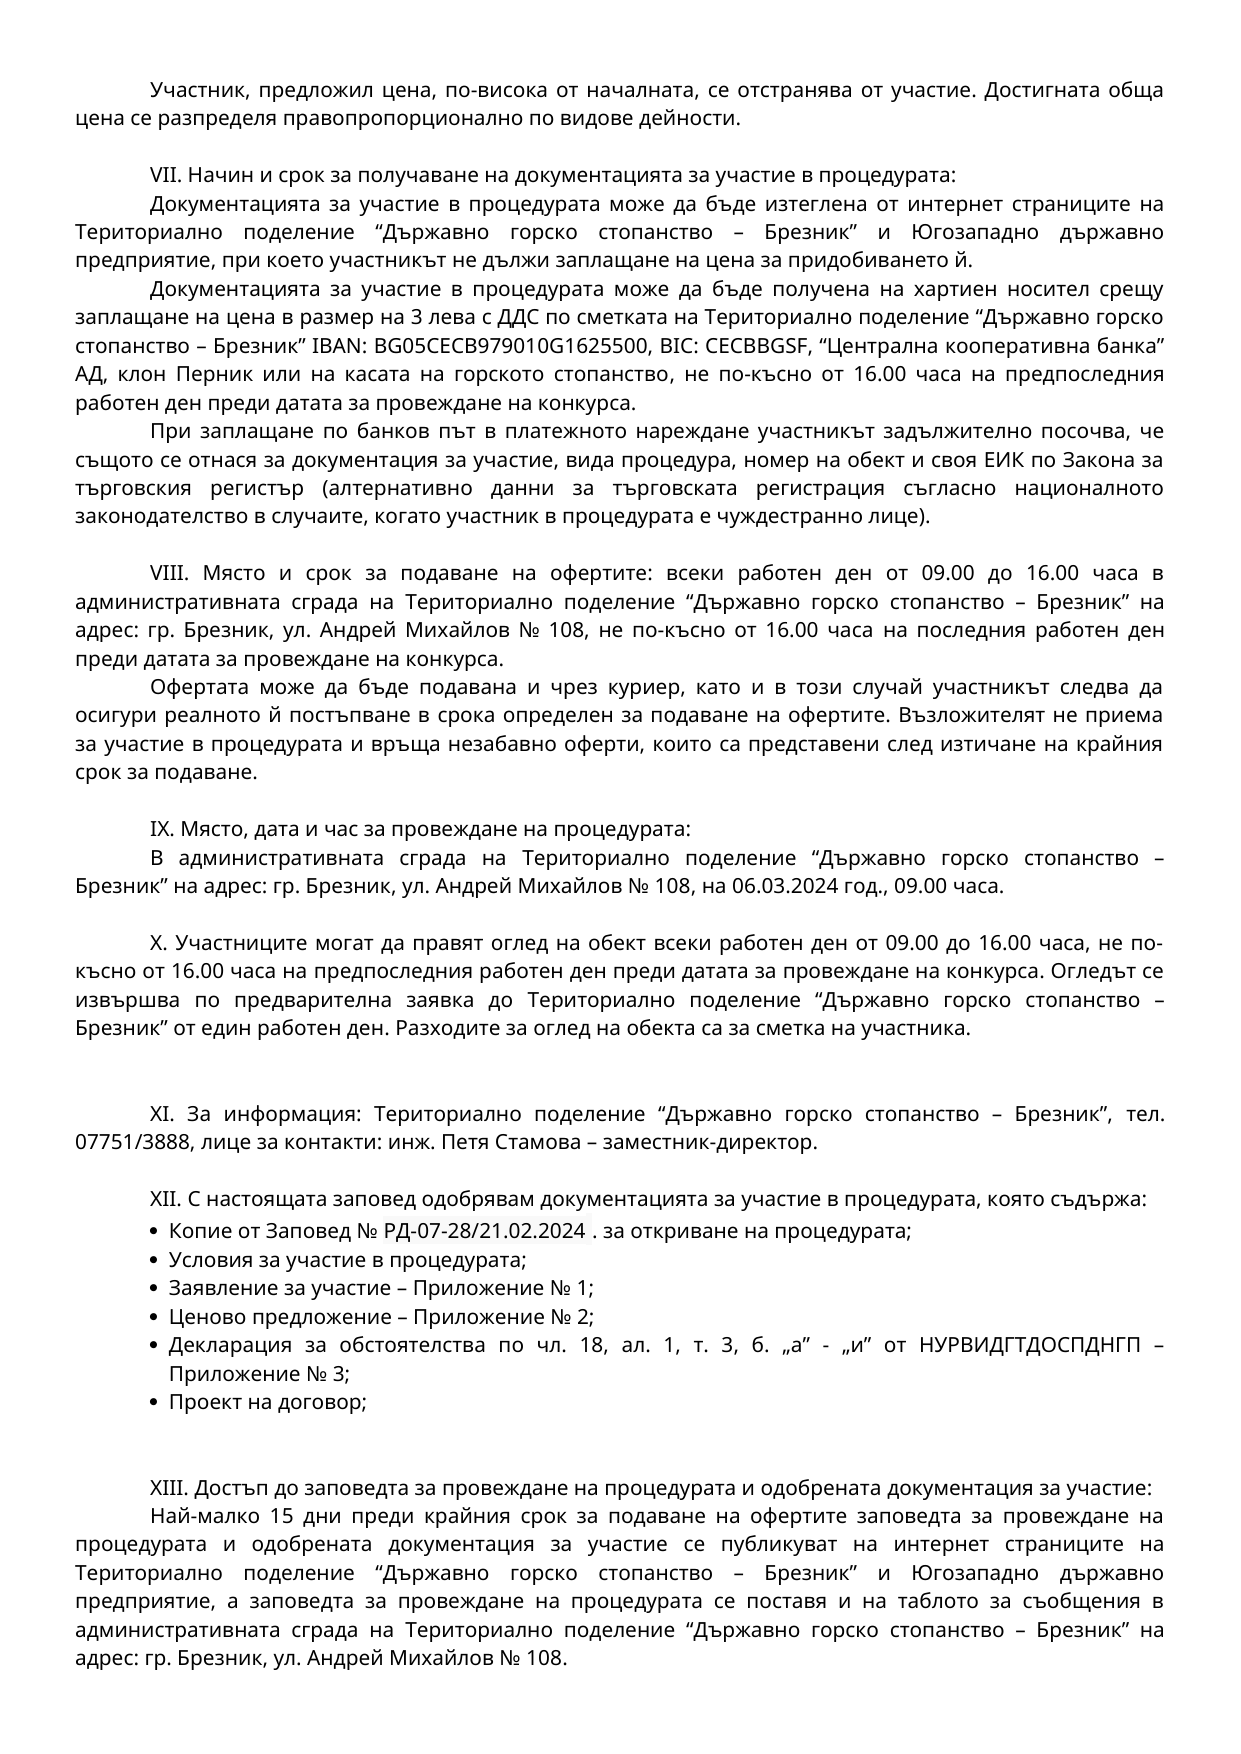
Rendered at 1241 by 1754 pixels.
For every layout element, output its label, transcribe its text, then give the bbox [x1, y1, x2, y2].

text VІІІ. Място и срок за подаване на офертите: всеки работен ден от 09.00 до 16.00 часа в административната сграда на Териториално поделение “Държавно горско стопанство – Брезник” на адрес: гр. Брезник, ул. Андрей Михайлов № 108, не по-късно от 16.00 часа на последния работен ден преди датата за провеждане на конкурса. [75, 558, 1165, 672]
text В административната сграда на Териториално поделение “Държавно горско стопанство – Брезник” на адрес: гр. Брезник, ул. Андрей Михайлов № 108, на 06.03.2024 год., 09.00 часа. [75, 843, 1165, 900]
text ХІ. За информация: Териториално поделение “Държавно горско стопанство – Брезник”, тел. 07751/3888, лице за контакти: инж. Петя Стамова – заместник-директор. [75, 1099, 1165, 1156]
list Заявление за участие – Приложение № 1; [150, 1273, 1165, 1302]
text Х. Участниците могат да правят оглед на обект всеки работен ден от 09.00 до 16.00 часа, не по-късно от 16.00 часа на предпоследния работен ден преди датата за провеждане на конкурса. Огледът се извършва по предварителна заявка до Териториално поделение “Държавно горско стопанство – Брезник” от един работен ден. Разходите за оглед на обекта са за сметка на участника. [75, 928, 1165, 1042]
list Условия за участие в процедурата; [150, 1245, 1165, 1273]
text XІIІ. Достъп до заповедта за провеждане на процедурата и одобрената документация за участие: [75, 1473, 1165, 1501]
text ХІІ. С настоящата заповед одобрявам документацията за участие в процедурата, която съдържа: [75, 1184, 1165, 1212]
text Офертата може да бъде подавана и чрез куриер, като и в този случай участникът следва да осигури реалното й постъпване в срока определен за подаване на офертите. Възложителят не приема за участие в процедурата и връща незабавно оферти, които са представени след изтичане на крайния срок за подаване. [75, 672, 1165, 786]
text Документацията за участие в процедурата може да бъде изтеглена от интернет страниците на Териториално поделение “Държавно горско стопанство – Брезник” и Югозападно държавно предприятие, при което участникът не дължи заплащане на цена за придобиването й. [75, 189, 1165, 274]
text Документацията за участие в процедурата може да бъде получена на хартиен носител срещу заплащане на цена в размер на 3 лева с ДДС по сметката на Териториално поделение “Държавно горско стопанство – Брезник” IBAN: BG05CECB979010G1625500, BIC: CECBBGSF, “Централна кооперативна банка” АД, клон Перник или на касата на горското стопанство, не по-късно от 16.00 часа на предпоследния работен ден преди датата за провеждане на конкурса. [75, 274, 1165, 416]
text VІІ. Начин и срок за получаване на документацията за участие в процедурата: [75, 160, 1165, 189]
text При заплащане по банков път в платежното нареждане участникът задължително посочва, че същото се отнася за документация за участие, вида процедура, номер на обект и своя ЕИК по Закона за търговския регистър (алтернативно данни за търговската регистрация съгласно националното законодателство в случаите, когато участник в процедурата е чуждестранно лице). [75, 416, 1165, 530]
list Декларация за обстоятелства по чл. 18, ал. 1, т. 3, б. „а” - „и” от НУРВИДГТДОСПДНГП – Приложение № 3; [150, 1330, 1165, 1387]
text ІХ. Място, дата и час за провеждане на процедурата: [75, 814, 1165, 843]
list Копие от Заповед № РД-07-28/21.02.2024 . за откриване на процедурата; [150, 1212, 1165, 1245]
text Най-малко 15 дни преди крайния срок за подаване на офертите заповедта за провеждане на процедурата и одобрената документация за участие се публикуват на интернет страниците на Териториално поделение “Държавно горско стопанство – Брезник” и Югозападно държавно предприятие, а заповедта за провеждане на процедурата се поставя и на таблото за съобщения в административната сграда на Териториално поделение “Държавно горско стопанство – Брезник” на адрес: гр. Брезник, ул. Андрей Михайлов № 108. [75, 1501, 1165, 1672]
list Проект на договор; [150, 1387, 1165, 1416]
list Ценово предложение – Приложение № 2; [150, 1302, 1165, 1330]
text Участник, предложил цена, по-висока от началната, се отстранява от участие. Достигната обща цена се разпределя правопропорционално по видове дейности. [75, 75, 1165, 132]
